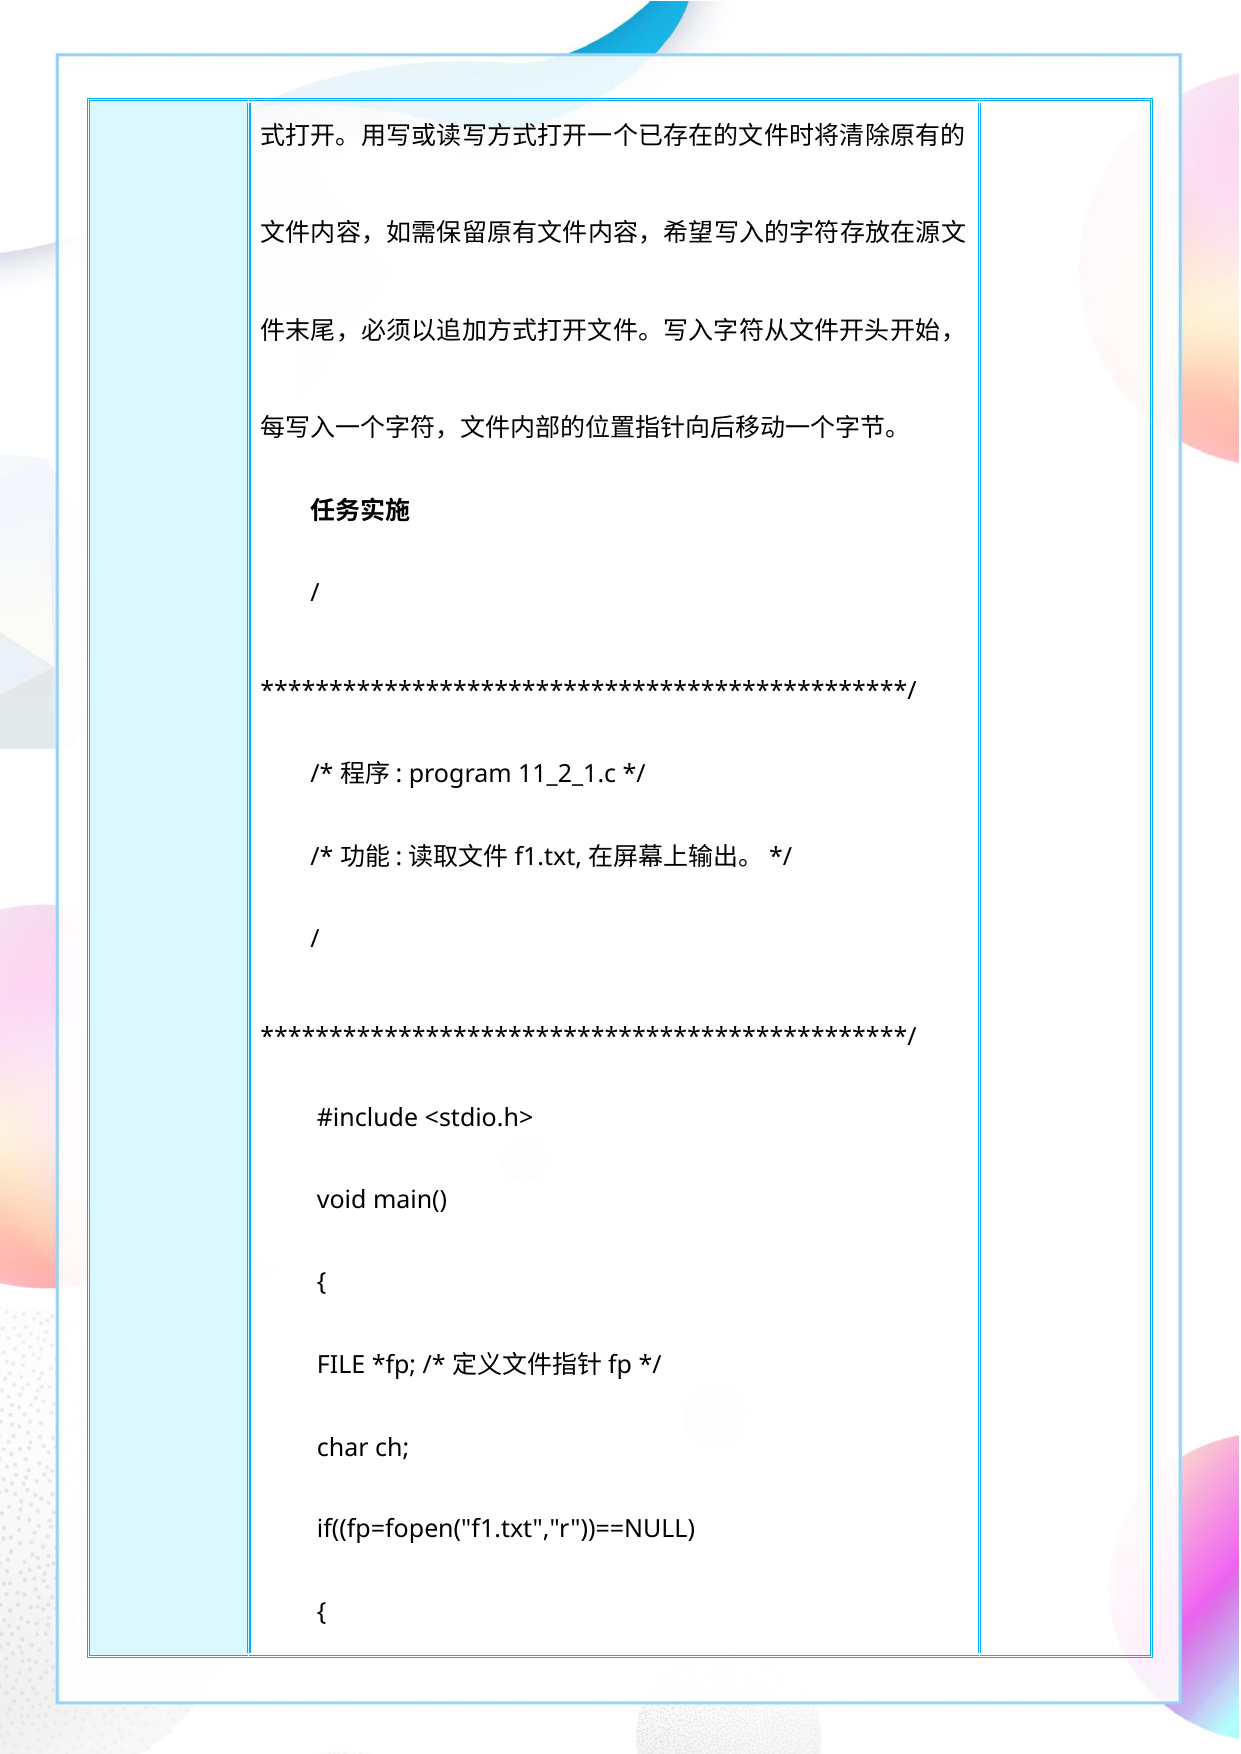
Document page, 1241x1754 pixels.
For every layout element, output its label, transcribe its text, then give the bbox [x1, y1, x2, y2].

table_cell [249, 101, 979, 1655]
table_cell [980, 101, 1150, 1655]
picture [0, 1, 1239, 1754]
table_cell 知识讲解 （40min） [90, 99, 249, 1655]
